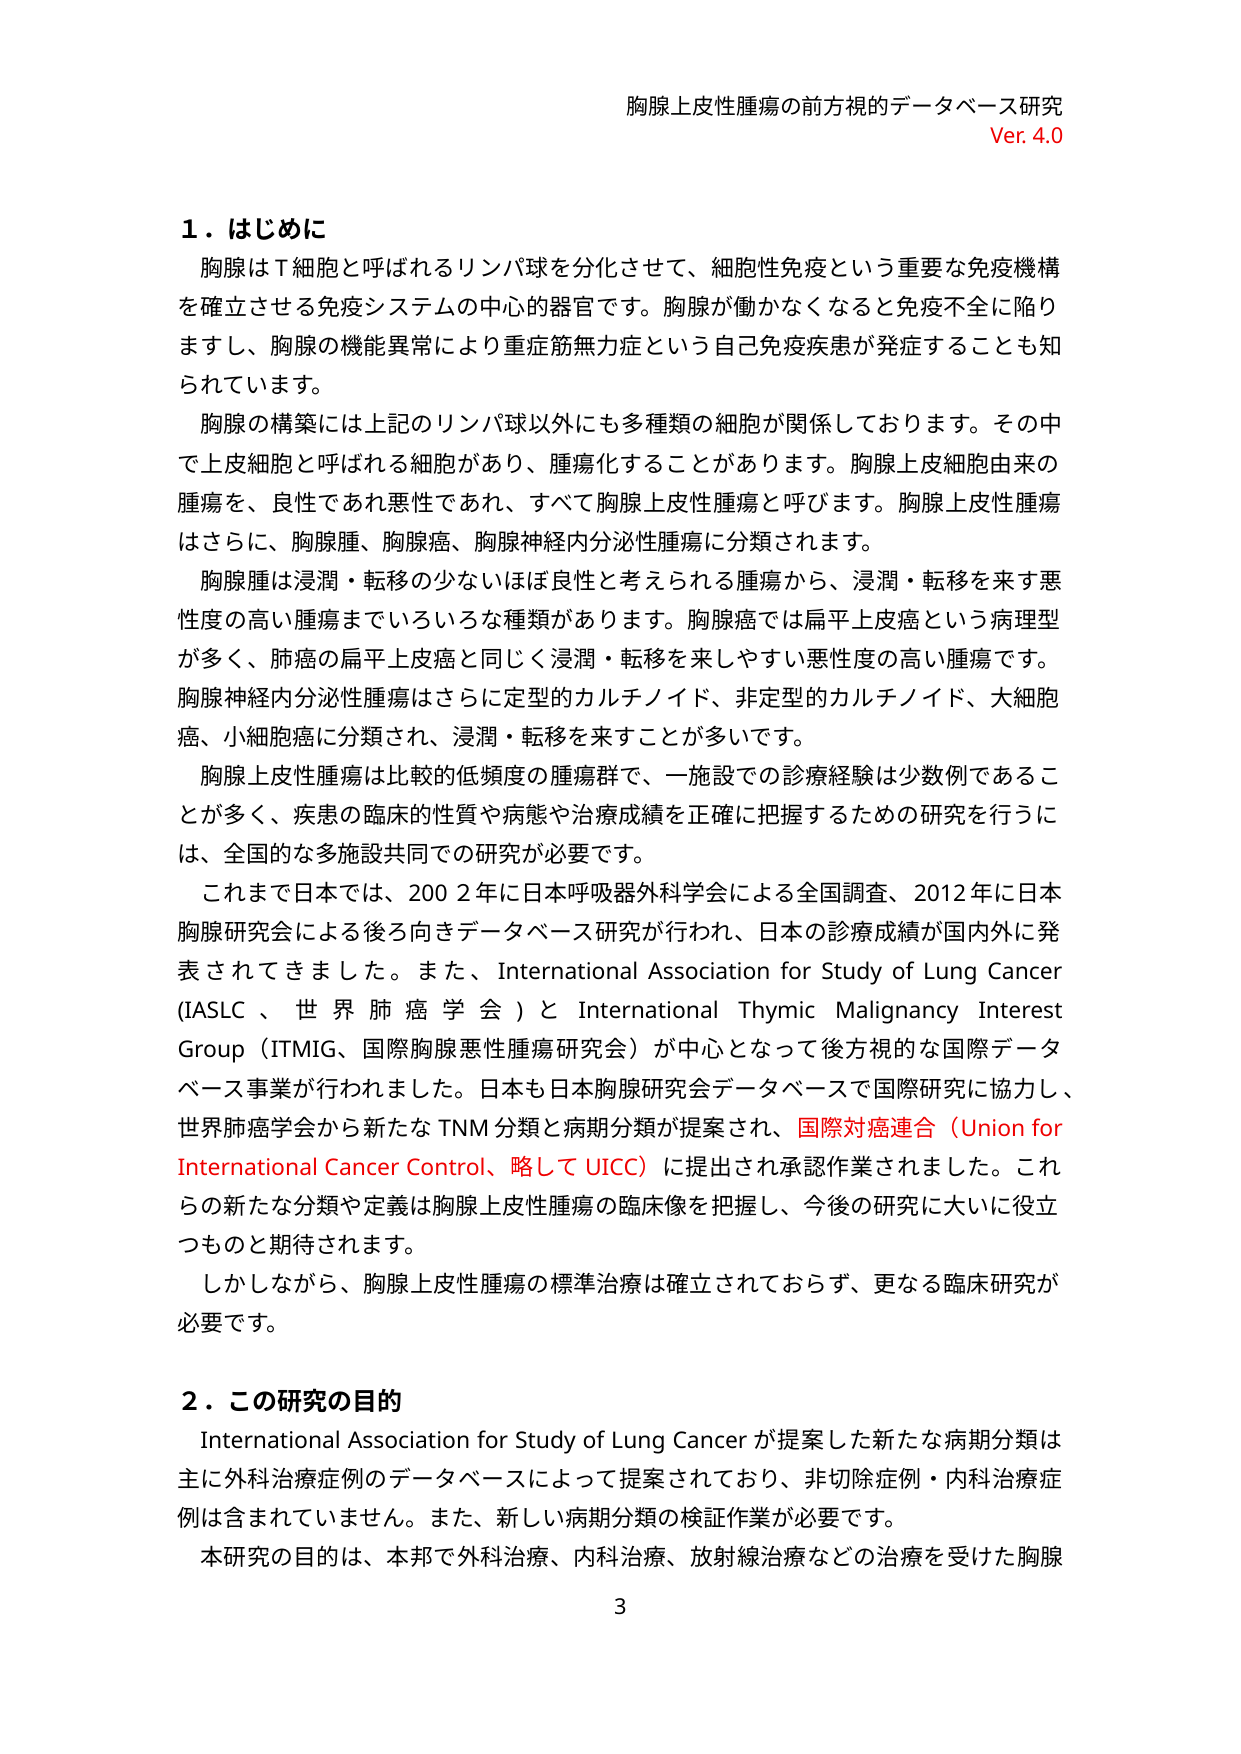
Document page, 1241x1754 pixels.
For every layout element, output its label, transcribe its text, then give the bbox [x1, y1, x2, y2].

text これまで日本では、200２年に日本呼吸器外科学会による全国調査、2012年に日本胸腺研究会による後ろ向きデータベース研究が行われ、日本の診療成績が国内外に発表されてきました。また、International Association for Study of Lung Cancer (IASLC、世界肺癌学会)とInternational Thymic Malignancy Interest Group（ITMIG、国際胸腺悪性腫瘍研究会）が中心となって後方視的な国際データベース事業が行われました。日本も日本胸腺研究会データベースで国際研究に協力し、世界肺癌学会から新たなTNM分類と病期分類が提案され、国際対癌連合（Union for International Cancer Control、略してUICC）に提出され承認作業されました。これらの新たな分類や定義は胸腺上皮性腫瘍の臨床像を把握し、今後の研究に大いに役立つものと期待されます。 [177, 872, 1063, 1263]
text 胸腺はT細胞と呼ばれるリンパ球を分化させて、細胞性免疫という重要な免疫機構を確立させる免疫システムの中心的器官です。胸腺が働かなくなると免疫不全に陥りますし、胸腺の機能異常により重症筋無力症という自己免疫疾患が発症することも知られています。 [177, 247, 1063, 403]
subtitle １．はじめに [177, 208, 1063, 247]
subtitle ２．この研究の目的 [177, 1380, 1063, 1419]
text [177, 1536, 1063, 1575]
text International Association for Study of Lung Cancerが提案した新たな病期分類は主に外科治療症例のデータベースによって提案されており、非切除症例・内科治療症例は含まれていません。また、新しい病期分類の検証作業が必要です。 [177, 1419, 1063, 1536]
text 胸腺腫は浸潤・転移の少ないほぼ良性と考えられる腫瘍から、浸潤・転移を来す悪性度の高い腫瘍までいろいろな種類があります。胸腺癌では扁平上皮癌という病理型が多く、肺癌の扁平上皮癌と同じく浸潤・転移を来しやすい悪性度の高い腫瘍です。胸腺神経内分泌性腫瘍はさらに定型的カルチノイド、非定型的カルチノイド、大細胞癌、小細胞癌に分類され、浸潤・転移を来すことが多いです。 [177, 560, 1063, 755]
text 胸腺の構築には上記のリンパ球以外にも多種類の細胞が関係しております。その中で上皮細胞と呼ばれる細胞があり、腫瘍化することがあります。胸腺上皮細胞由来の腫瘍を、良性であれ悪性であれ、すべて胸腺上皮性腫瘍と呼びます。胸腺上皮性腫瘍はさらに、胸腺腫、胸腺癌、胸腺神経内分泌性腫瘍に分類されます。 [177, 403, 1063, 560]
text 胸腺上皮性腫瘍は比較的低頻度の腫瘍群で、一施設での診療経験は少数例であることが多く、疾患の臨床的性質や病態や治療成績を正確に把握するための研究を行うには、全国的な多施設共同での研究が必要です。 [177, 755, 1063, 872]
text しかしながら、胸腺上皮性腫瘍の標準治療は確立されておらず、更なる臨床研究が必要です。 [177, 1263, 1063, 1341]
